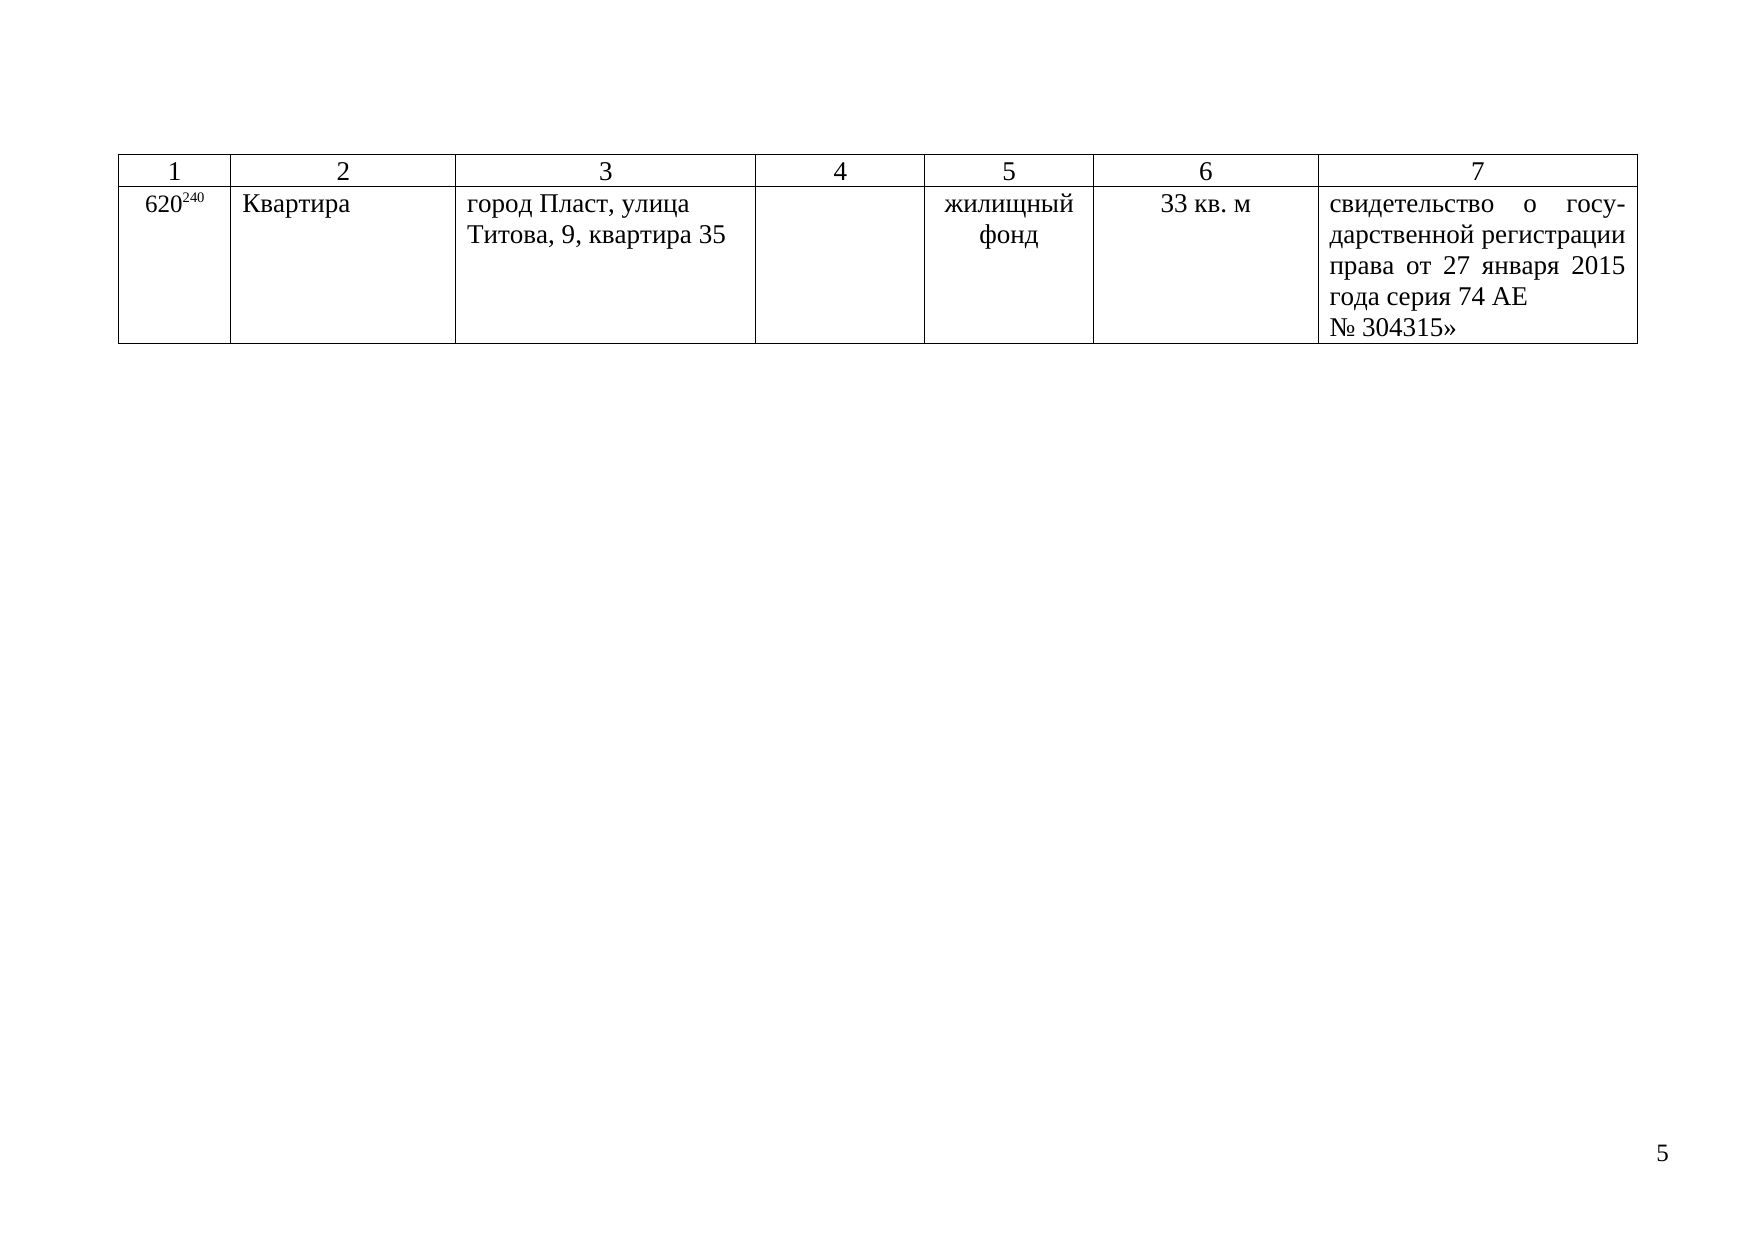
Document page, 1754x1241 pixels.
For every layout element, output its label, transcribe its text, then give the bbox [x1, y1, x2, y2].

table_cell свидетельство о госу-дарственной регистрации права от 27 января 2015 года серия 74 АЕ № 304315» [1319, 187, 1637, 342]
table_header 4 [756, 155, 924, 186]
table_cell жилищный фонд [925, 187, 1093, 342]
table_cell 620240 [119, 187, 230, 342]
table_header 6 [1094, 155, 1318, 186]
table_header 3 [456, 155, 755, 186]
table_header 5 [925, 155, 1093, 186]
table_header 7 [1319, 155, 1637, 186]
table_cell [756, 187, 924, 342]
table_header 2 [231, 155, 455, 186]
table_cell Квартира [231, 187, 455, 342]
table_cell 33 кв. м [1094, 187, 1318, 342]
table_header 1 [119, 155, 230, 186]
table_cell город Пласт, улица Титова, 9, квартира 35 [456, 187, 755, 342]
